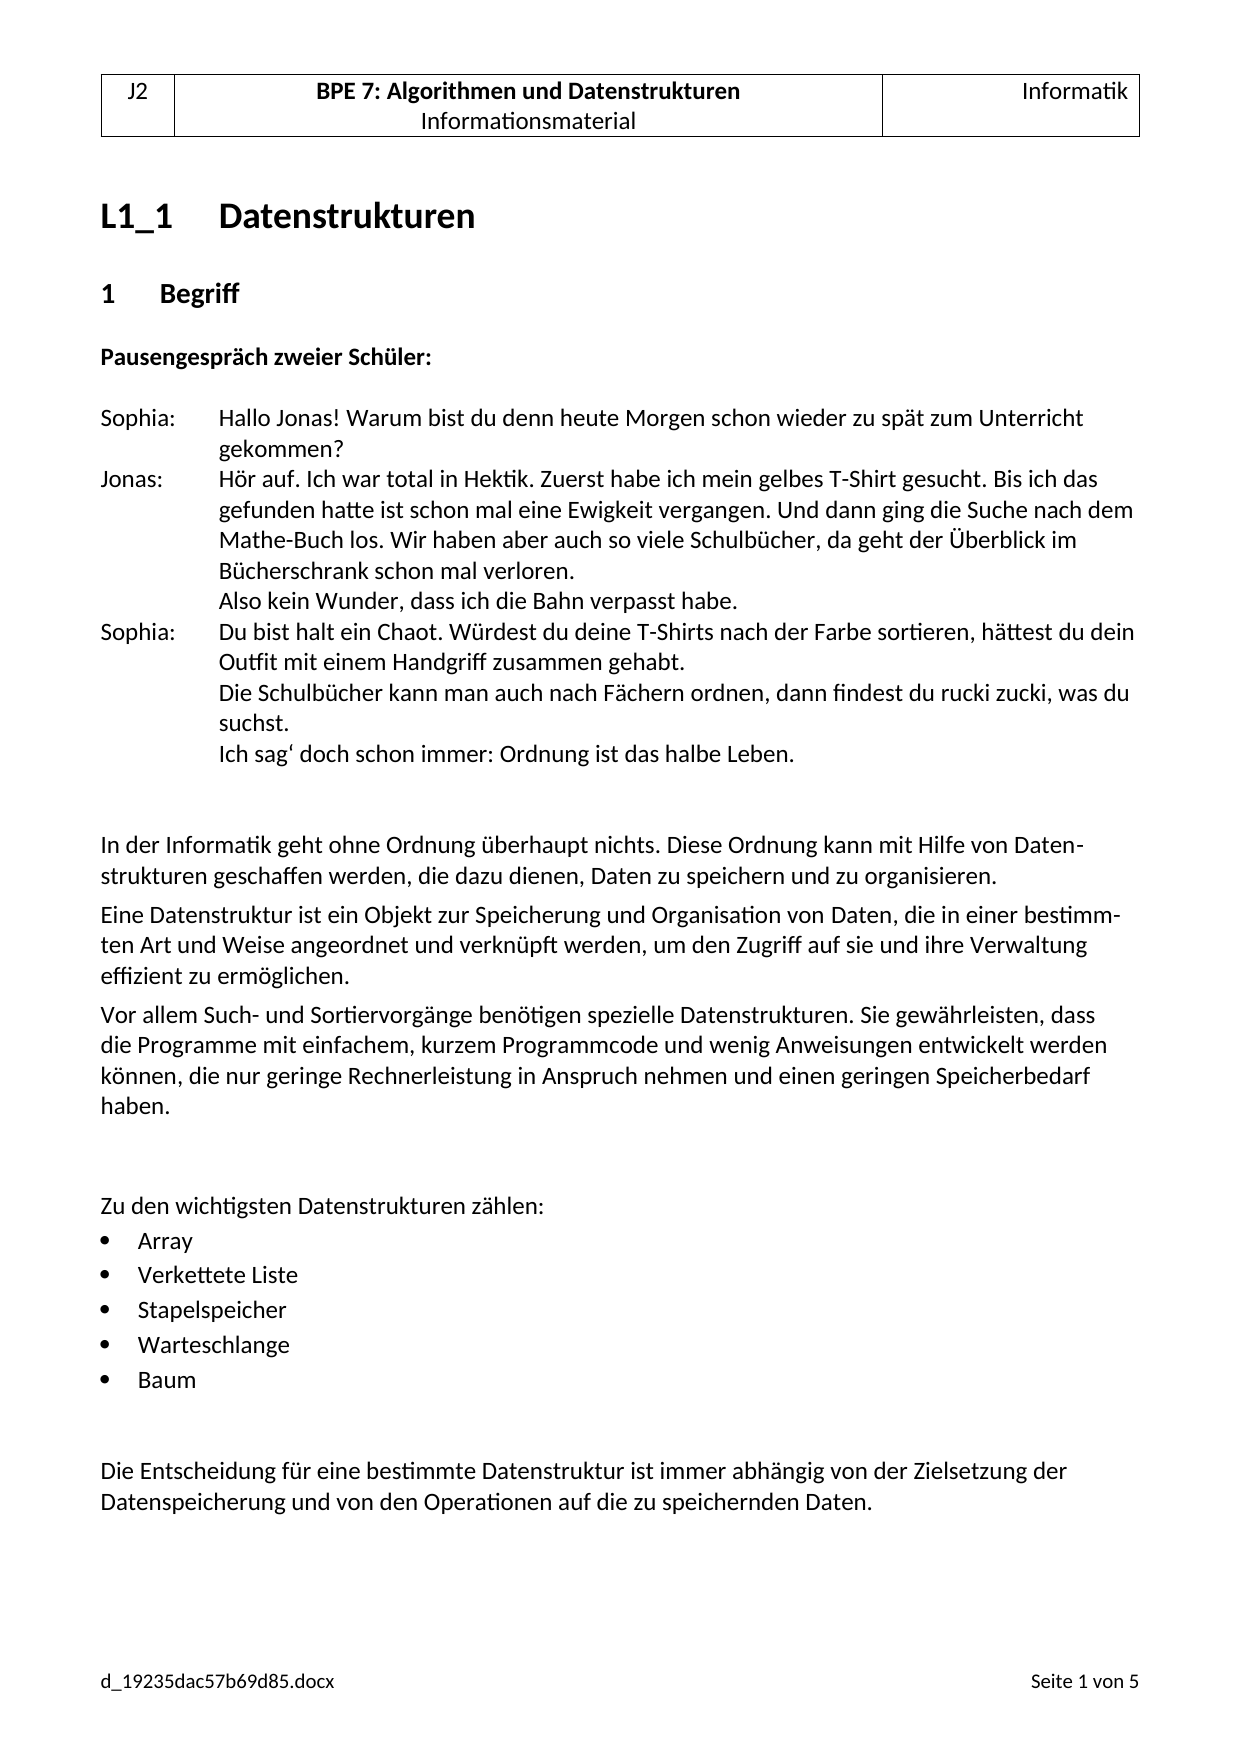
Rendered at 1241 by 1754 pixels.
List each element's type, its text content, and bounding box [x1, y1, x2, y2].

list Verkettete Liste [100, 1260, 1140, 1290]
text Eine Datenstruktur ist ein Objekt zur Speicherung und Organisation von Daten, die in einer bestimmten Art und Weise angeordnet und verknüpft werden, um den Zugriff auf sie und ihre Verwaltung effizient zu ermöglichen. [100, 899, 1140, 991]
text Zu den wichtigsten Datenstrukturen zählen: [100, 1190, 1140, 1221]
list Baum [100, 1364, 1140, 1394]
text Die Entscheidung für eine bestimmte Datenstruktur ist immer abhängig von der Zielsetzung der Datenspeicherung und von den Operationen auf die zu speichernden Daten. [100, 1455, 1140, 1516]
list Stapelspeicher [100, 1294, 1140, 1325]
text Sophia: Hallo Jonas! Warum bist du denn heute Morgen schon wieder zu spät zum Unterricht gekommen? [100, 402, 1140, 463]
text Jonas: Hör auf. Ich war total in Hektik. Zuerst habe ich mein gelbes T-Shirt gesucht. Bis ich das gefunden hatte ist schon mal eine Ewigkeit vergangen. Und dann ging die Suche nach dem Mathe-Buch los. Wir haben aber auch so viele Schulbücher, da geht der Überblick im Bücherschrank schon mal verloren. Also kein Wunder, dass ich die Bahn verpasst habe. [100, 463, 1140, 616]
list Warteschlange [100, 1329, 1140, 1359]
subtitle L1_1 Datenstrukturen [100, 192, 1140, 238]
text Sophia: Du bist halt ein Chaot. Würdest du deine T-Shirts nach der Farbe sortieren, hättest du dein Outfit mit einem Handgriff zusammen gehabt. Die Schulbücher kann man auch nach Fächern ordnen, dann findest du rucki zucki, was du suchst. Ich sag‘ doch schon immer: Ordnung ist das halbe Leben. [100, 616, 1140, 768]
text Vor allem Such- und Sortiervorgänge benötigen spezielle Datenstrukturen. Sie gewährleisten, dass die Programme mit einfachem, kurzem Programmcode und wenig Anweisungen entwickelt werden können, die nur geringe Rechnerleistung in Anspruch nehmen und einen geringen Speicherbedarf haben. [100, 999, 1119, 1121]
text Pausengespräch zweier Schüler: [100, 341, 1140, 372]
text In der Informatik geht ohne Ordnung überhaupt nichts. Diese Ordnung kann mit Hilfe von Datenstrukturen geschaffen werden, die dazu dienen, Daten zu speichern und zu organisieren. [100, 829, 1140, 891]
list Array [100, 1225, 1140, 1256]
text 1 Begriff [100, 275, 1140, 311]
